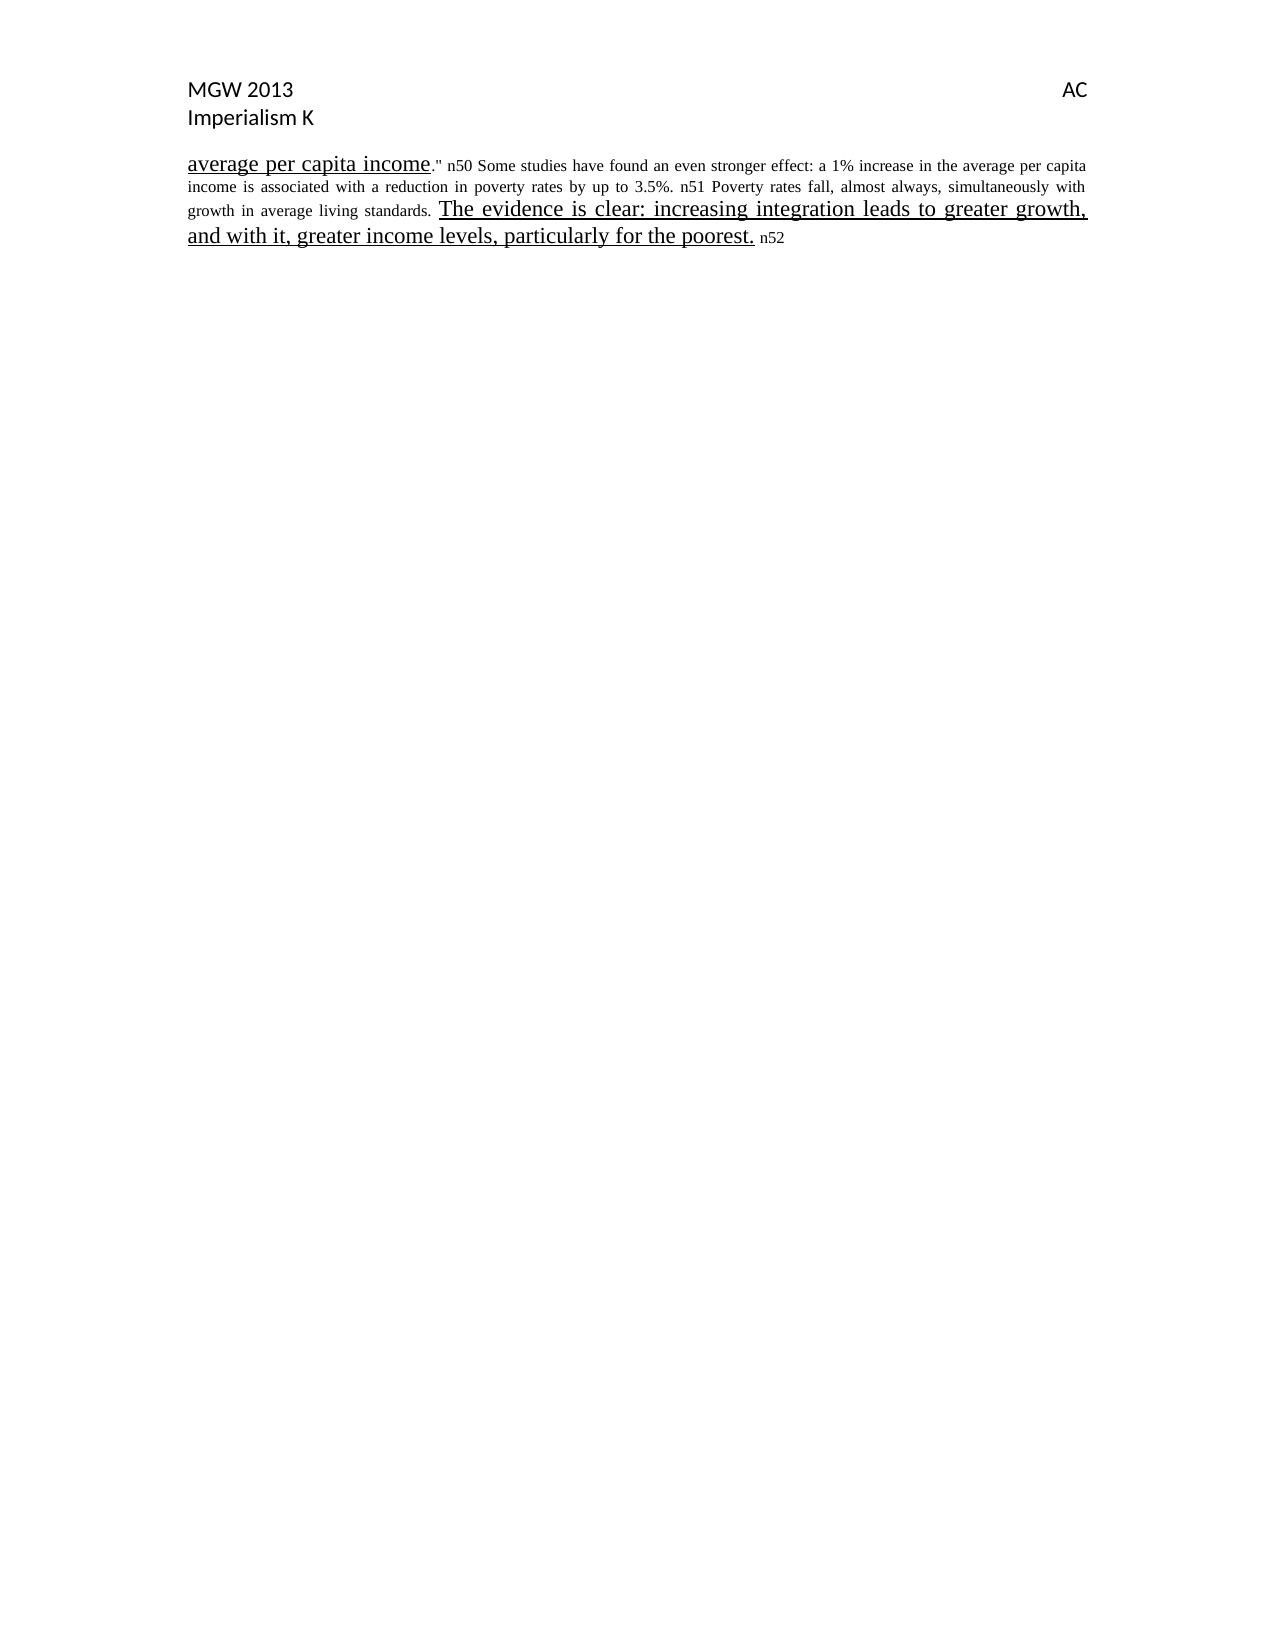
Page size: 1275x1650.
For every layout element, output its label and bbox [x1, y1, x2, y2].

text [187, 150, 1087, 248]
